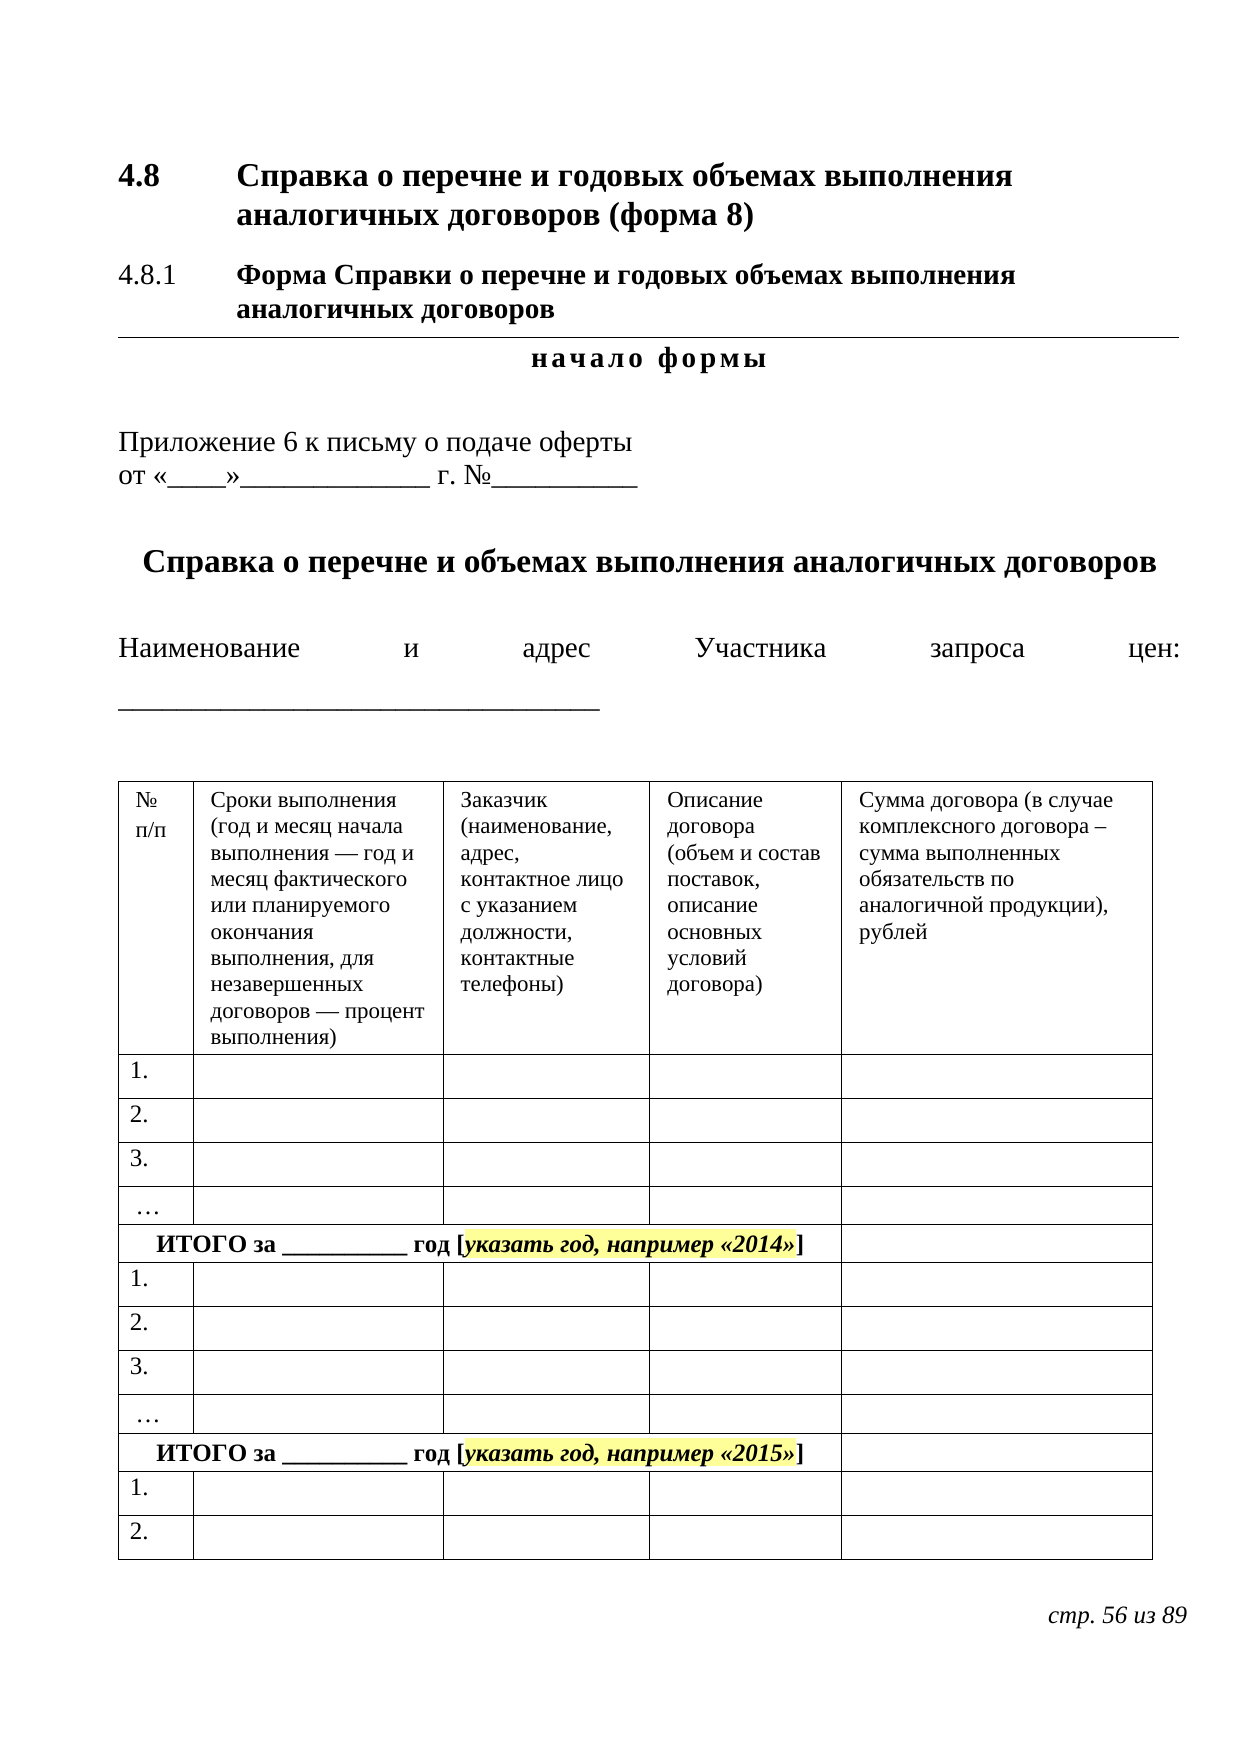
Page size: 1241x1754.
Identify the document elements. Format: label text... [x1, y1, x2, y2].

table_cell ИТОГО за __________ год [указать год, например «2015»] [119, 1434, 841, 1471]
table_cell [650, 1395, 841, 1432]
table_cell [842, 1099, 1152, 1142]
table_cell [194, 1143, 443, 1186]
table_cell … [119, 1187, 193, 1224]
table_header Сроки выполнения (год и месяц начала выполнения — год и месяц фактического или планируемого окончания выполнения, для незавершенных договоров — процент выполнения) [194, 782, 443, 1054]
table_cell [194, 1472, 443, 1515]
table_cell [119, 1472, 193, 1515]
table_cell [650, 1143, 841, 1186]
table_cell [444, 1143, 649, 1186]
table_cell [119, 1516, 193, 1559]
table_cell [650, 1263, 841, 1306]
table_cell [194, 1307, 443, 1350]
table_cell [119, 1099, 193, 1142]
table_cell [444, 1307, 649, 1350]
table_cell [444, 1395, 649, 1432]
table_cell [650, 1099, 841, 1142]
table_cell [194, 1516, 443, 1559]
table_cell [842, 1187, 1152, 1224]
table_cell [444, 1472, 649, 1515]
text начало формы [118, 338, 1179, 373]
table_cell [842, 1263, 1152, 1306]
table_cell [842, 1516, 1152, 1559]
table_cell [650, 1472, 841, 1515]
table_cell [444, 1351, 649, 1394]
text Форма Справки о перечне и годовых объемах выполнения аналогичных договоров [118, 257, 1181, 324]
table_cell [444, 1099, 649, 1142]
table_cell [194, 1187, 443, 1224]
table_cell … [119, 1395, 193, 1432]
table_header № п/п [119, 782, 193, 1054]
table_cell [842, 1472, 1152, 1515]
table_cell [194, 1395, 443, 1432]
table_header Заказчик (наименование, адрес, контактное лицо с указанием должности, контактные телефоны) [444, 782, 649, 1054]
table_cell [444, 1516, 649, 1559]
text Справка о перечне и объемах выполнения аналогичных договоров [118, 541, 1181, 579]
table_cell [119, 1307, 193, 1350]
table_cell [842, 1143, 1152, 1186]
table_cell [194, 1263, 443, 1306]
table_cell [842, 1434, 1152, 1471]
table_cell [650, 1307, 841, 1350]
table_cell [650, 1187, 841, 1224]
table_cell [842, 1395, 1152, 1432]
table_cell [650, 1516, 841, 1559]
table_cell ИТОГО за __________ год [указать год, например «2014»] [119, 1225, 841, 1262]
subtitle Справка о перечне и годовых объемах выполнения аналогичных договоров (форма 8) [118, 156, 1181, 232]
table_header Сумма договора (в случае комплексного договора – сумма выполненных обязательств по аналогичной продукции), рублей [842, 782, 1152, 1054]
table_cell [194, 1099, 443, 1142]
table_cell [842, 1225, 1152, 1262]
table_cell [842, 1055, 1152, 1098]
table_cell [842, 1351, 1152, 1394]
table_cell [444, 1055, 649, 1098]
table_cell [650, 1351, 841, 1394]
table_cell [444, 1263, 649, 1306]
table_cell [119, 1055, 193, 1098]
text Наименование и адрес Участника запроса цен: _________________________________ [118, 630, 1181, 714]
table_cell [842, 1307, 1152, 1350]
table_cell [119, 1143, 193, 1186]
table_cell [194, 1351, 443, 1394]
table_cell [444, 1187, 649, 1224]
text Приложение 6 к письму о подаче оферты от «____»_____________ г. №__________ [118, 424, 1181, 491]
table_cell [194, 1055, 443, 1098]
table_cell [119, 1263, 193, 1306]
table_cell [119, 1351, 193, 1394]
table_header Описание договора (объем и состав поставок, описание основных условий договора) [650, 782, 841, 1054]
table_cell [650, 1055, 841, 1098]
